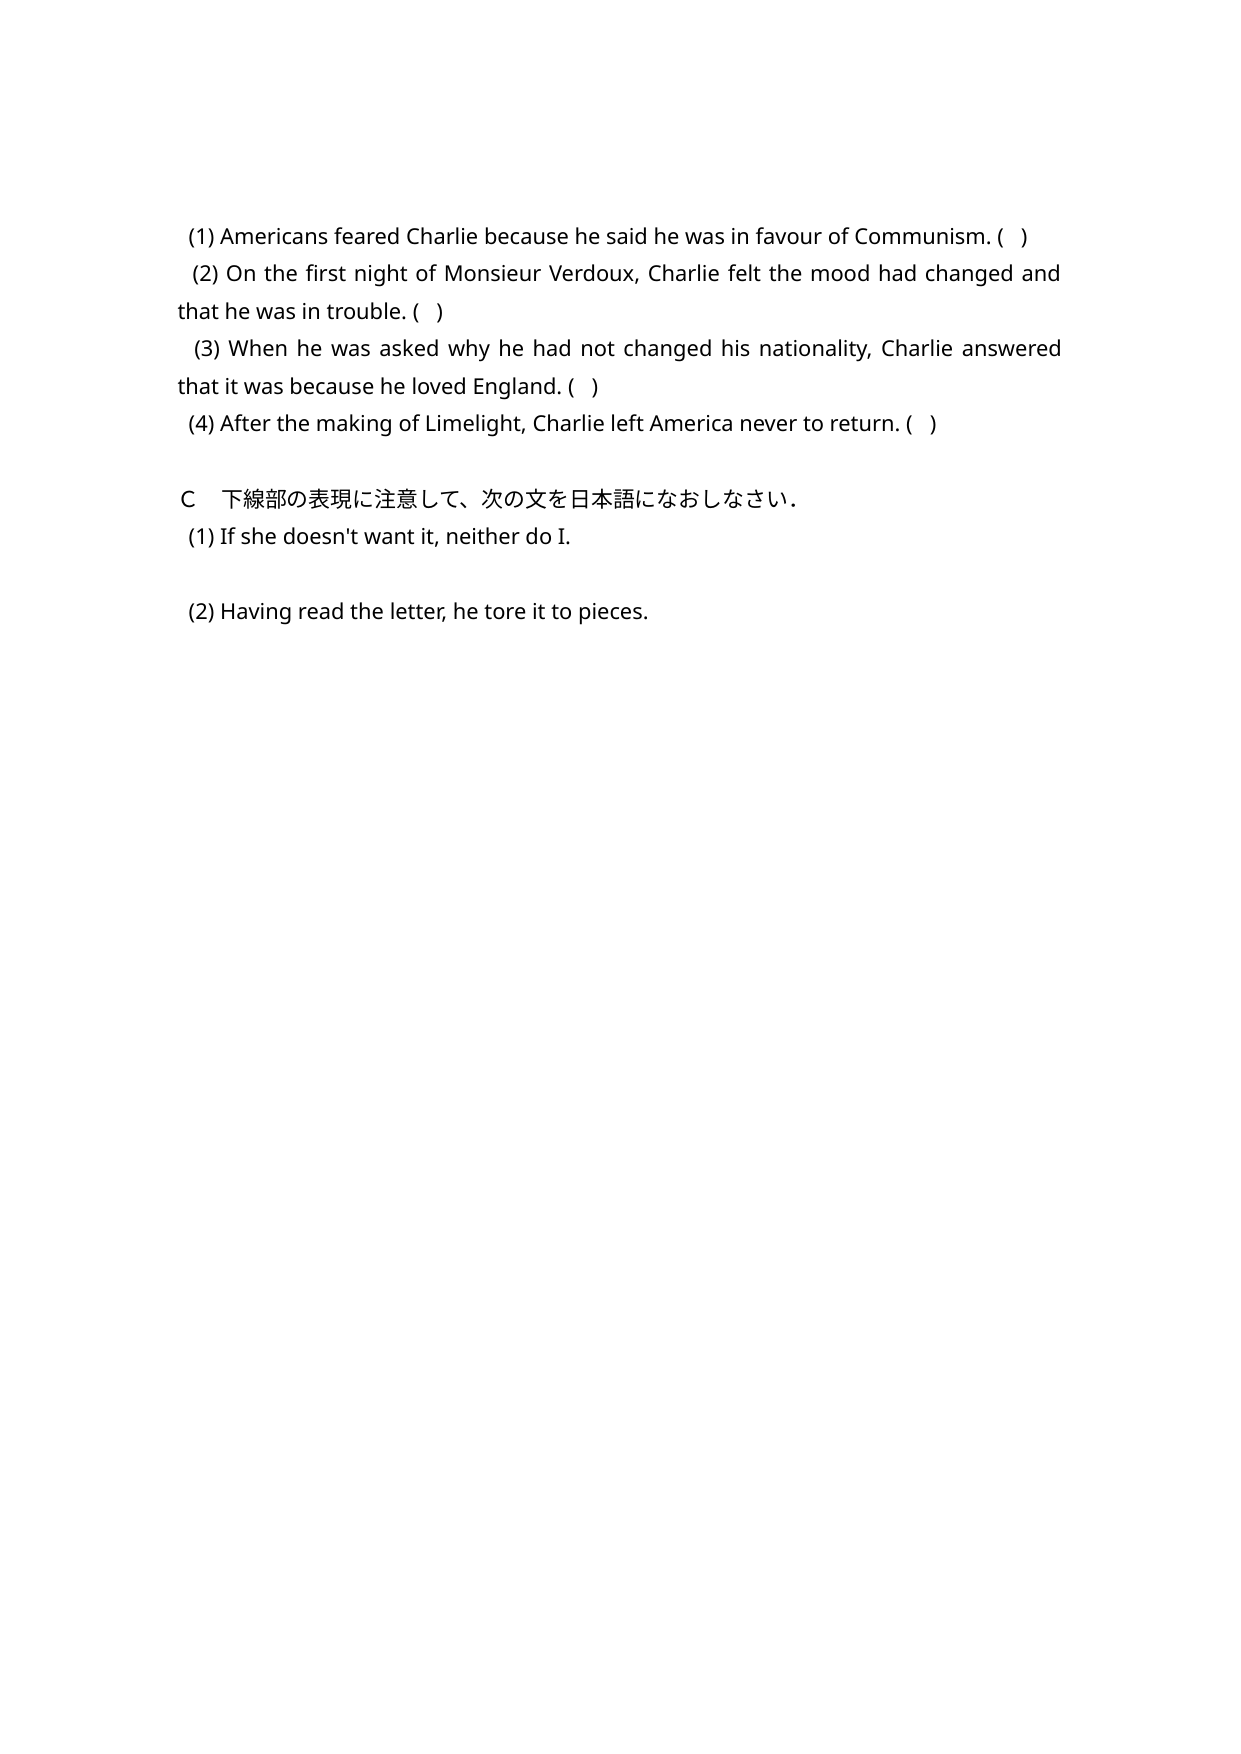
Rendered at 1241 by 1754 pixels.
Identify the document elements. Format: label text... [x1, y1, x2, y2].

text (4) After the making of Limelight, Charlie left America never to return. ( ) [177, 404, 1063, 442]
text (2) Having read the letter, he tore it to pieces. [177, 592, 1063, 629]
text (2) On the first night of Monsieur Verdoux, Charlie felt the mood had changed and that he was in trouble. ( ) [177, 254, 1063, 329]
text Ｃ 下線部の表現に注意して、次の文を日本語になおしなさい． [177, 479, 1063, 517]
text (3) When he was asked why he had not changed his nationality, Charlie answered that it was because he loved England. ( ) [177, 329, 1063, 404]
text (1) Americans feared Charlie because he said he was in favour of Communism. ( ) [177, 217, 1063, 254]
text (1) If she doesn't want it, neither do I. [177, 517, 1063, 554]
